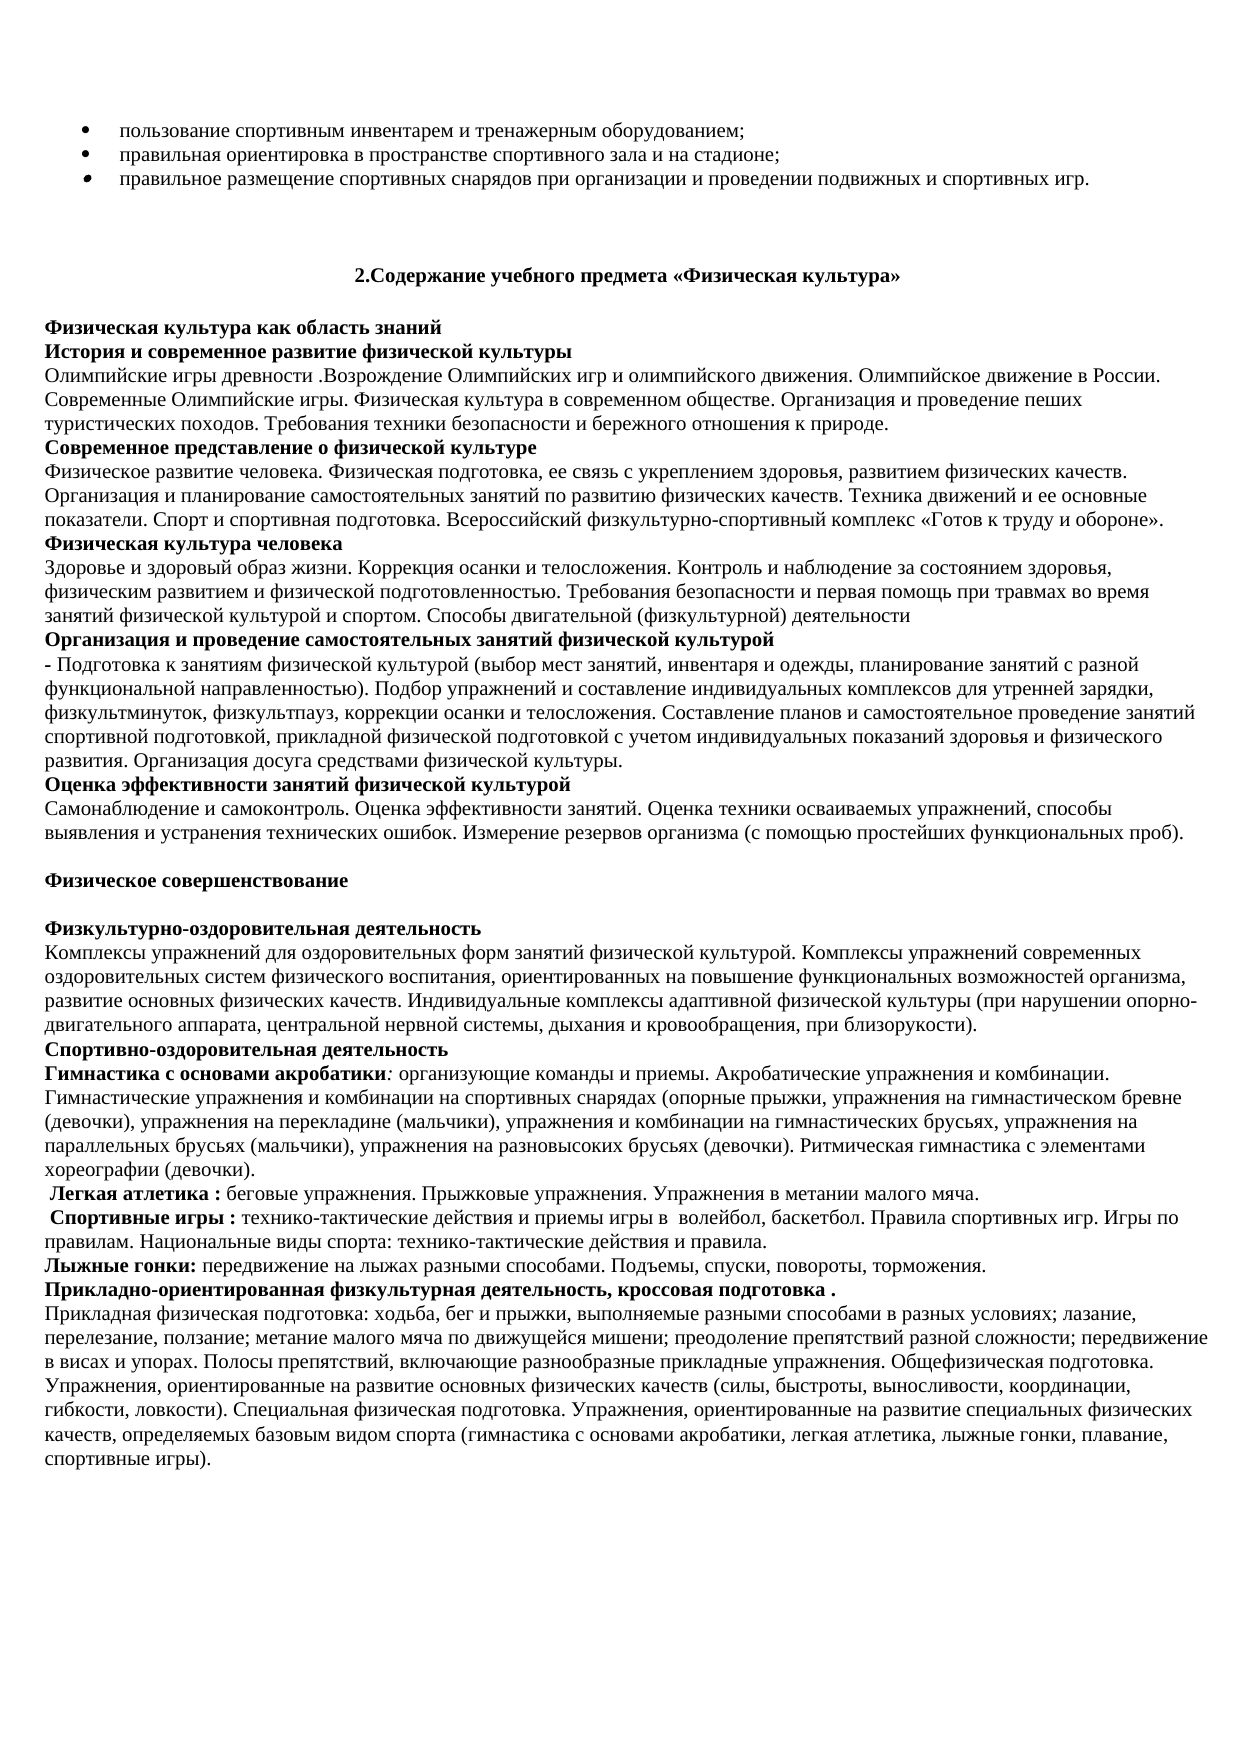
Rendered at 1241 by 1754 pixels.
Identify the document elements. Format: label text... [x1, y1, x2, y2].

list правильное размещение спортивных снарядов при организации и проведении подвижных и спортивных игр. [82, 166, 1211, 190]
text Здоровье и здоровый образ жизни. Коррекция осанки и телосложения. Контроль и наблюдение за состоянием здоровья, физическим развитием и физической подготовленностью. Требования безопасности и первая помощь при травмах во время занятий физической культурой и спортом. Способы двигательной (физкультурной) деятельности [44, 555, 1211, 627]
text Современное представление о физической культуре [44, 435, 1211, 459]
text Организация и проведение самостоятельных занятий физической культурой [44, 627, 1211, 651]
text Спортивные игры : технико-тактические действия и приемы игры в волейбол, баскетбол. Правила спортивных игр. Игры по правилам. Национальные виды спорта: технико-тактические действия и правила. [44, 1205, 1211, 1253]
text Физическая культура человека [44, 531, 1211, 555]
text Гимнастика с основами акробатики: организующие команды и приемы. Акробатические упражнения и комбинации. Гимнастические упражнения и комбинации на спортивных снарядах (опорные прыжки, упражнения на гимнастическом бревне (девочки), упражнения на перекладине (мальчики), упражнения и комбинации на гимнастических брусьях, упражнения на параллельных брусьях (мальчики), упражнения на разновысоких брусьях (девочки). Ритмическая гимнастика с элементами хореографии (девочки). [44, 1061, 1211, 1181]
text Физическое развитие человека. Физическая подготовка, ее связь с укреплением здоровья, развитием физических качеств. Организация и планирование самостоятельных занятий по развитию физических качеств. Техника движений и ее основные показатели. Спорт и спортивная подготовка. Всероссийский физкультурно-спортивный комплекс «Готов к труду и обороне». [44, 459, 1211, 531]
text Прикладно-ориентированная физкультурная деятельность, кроссовая подготовка . [44, 1277, 1211, 1301]
text Оценка эффективности занятий физической культурой [44, 772, 1211, 796]
text - Подготовка к занятиям физической культурой (выбор мест занятий, инвентаря и одежды, планирование занятий с разной функциональной направленностью). Подбор упражнений и составление индивидуальных комплексов для утренней зарядки, физкультминуток, физкультпауз, коррекции осанки и телосложения. Составление планов и самостоятельное проведение занятий спортивной подготовкой, прикладной физической подготовкой с учетом индивидуальных показаний здоровья и физического развития. Организация досуга средствами физической культуры. [44, 651, 1211, 772]
text Легкая атлетика : беговые упражнения. Прыжковые упражнения. Упражнения в метании малого мяча. [44, 1181, 1211, 1205]
text Комплексы упражнений для оздоровительных форм занятий физической культурой. Комплексы упражнений современных оздоровительных систем физического воспитания, ориентированных на повышение функциональных возможностей организма, развитие основных физических качеств. Индивидуальные комплексы адаптивной физической культуры (при нарушении опорно-двигательного аппарата, центральной нервной системы, дыхания и кровообращения, при близорукости). [44, 940, 1211, 1036]
text История и современное развитие физической культуры [44, 339, 1211, 363]
text 2.Содержание учебного предмета «Физическая культура» [44, 262, 1211, 287]
text Физкультурно-оздоровительная деятельность [44, 916, 1211, 940]
text Олимпийские игры древности .Возрождение Олимпийских игр и олимпийского движения. Олимпийское движение в России. Современные Олимпийские игры. Физическая культура в современном обществе. Организация и проведение пеших туристических походов. Требования техники безопасности и бережного отношения к природе. [44, 363, 1211, 435]
text Лыжные гонки: передвижение на лыжах разными способами. Подъемы, спуски, повороты, торможения. [44, 1253, 1211, 1277]
list пользование спортивным инвентарем и тренажерным оборудованием; [82, 118, 1211, 142]
text Физическое совершенствование [44, 868, 1211, 892]
text Самонаблюдение и самоконтроль. Оценка эффективности занятий. Оценка техники осваиваемых упражнений, способы выявления и устранения технических ошибок. Измерение резервов организма (с помощью простейших функциональных проб). [44, 796, 1211, 844]
text Спортивно-оздоровительная деятельность [44, 1036, 1211, 1061]
text Физическая культура как область знаний [44, 314, 1211, 339]
list правильная ориентировка в пространстве спортивного зала и на стадионе; [82, 142, 1211, 166]
text Прикладная физическая подготовка: ходьба, бег и прыжки, выполняемые разными способами в разных условиях; лазание, перелезание, ползание; метание малого мяча по движущейся мишени; преодоление препятствий разной сложности; передвижение в висах и упорах. Полосы препятствий, включающие разнообразные прикладные упражнения. Общефизическая подготовка. Упражнения, ориентированные на развитие основных физических качеств (силы, быстроты, выносливости, координации, гибкости, ловкости). Специальная физическая подготовка. Упражнения, ориентированные на развитие специальных физических качеств, определяемых базовым видом спорта (гимнастика с основами акробатики, легкая атлетика, лыжные гонки, плавание, спортивные игры). [44, 1301, 1211, 1469]
